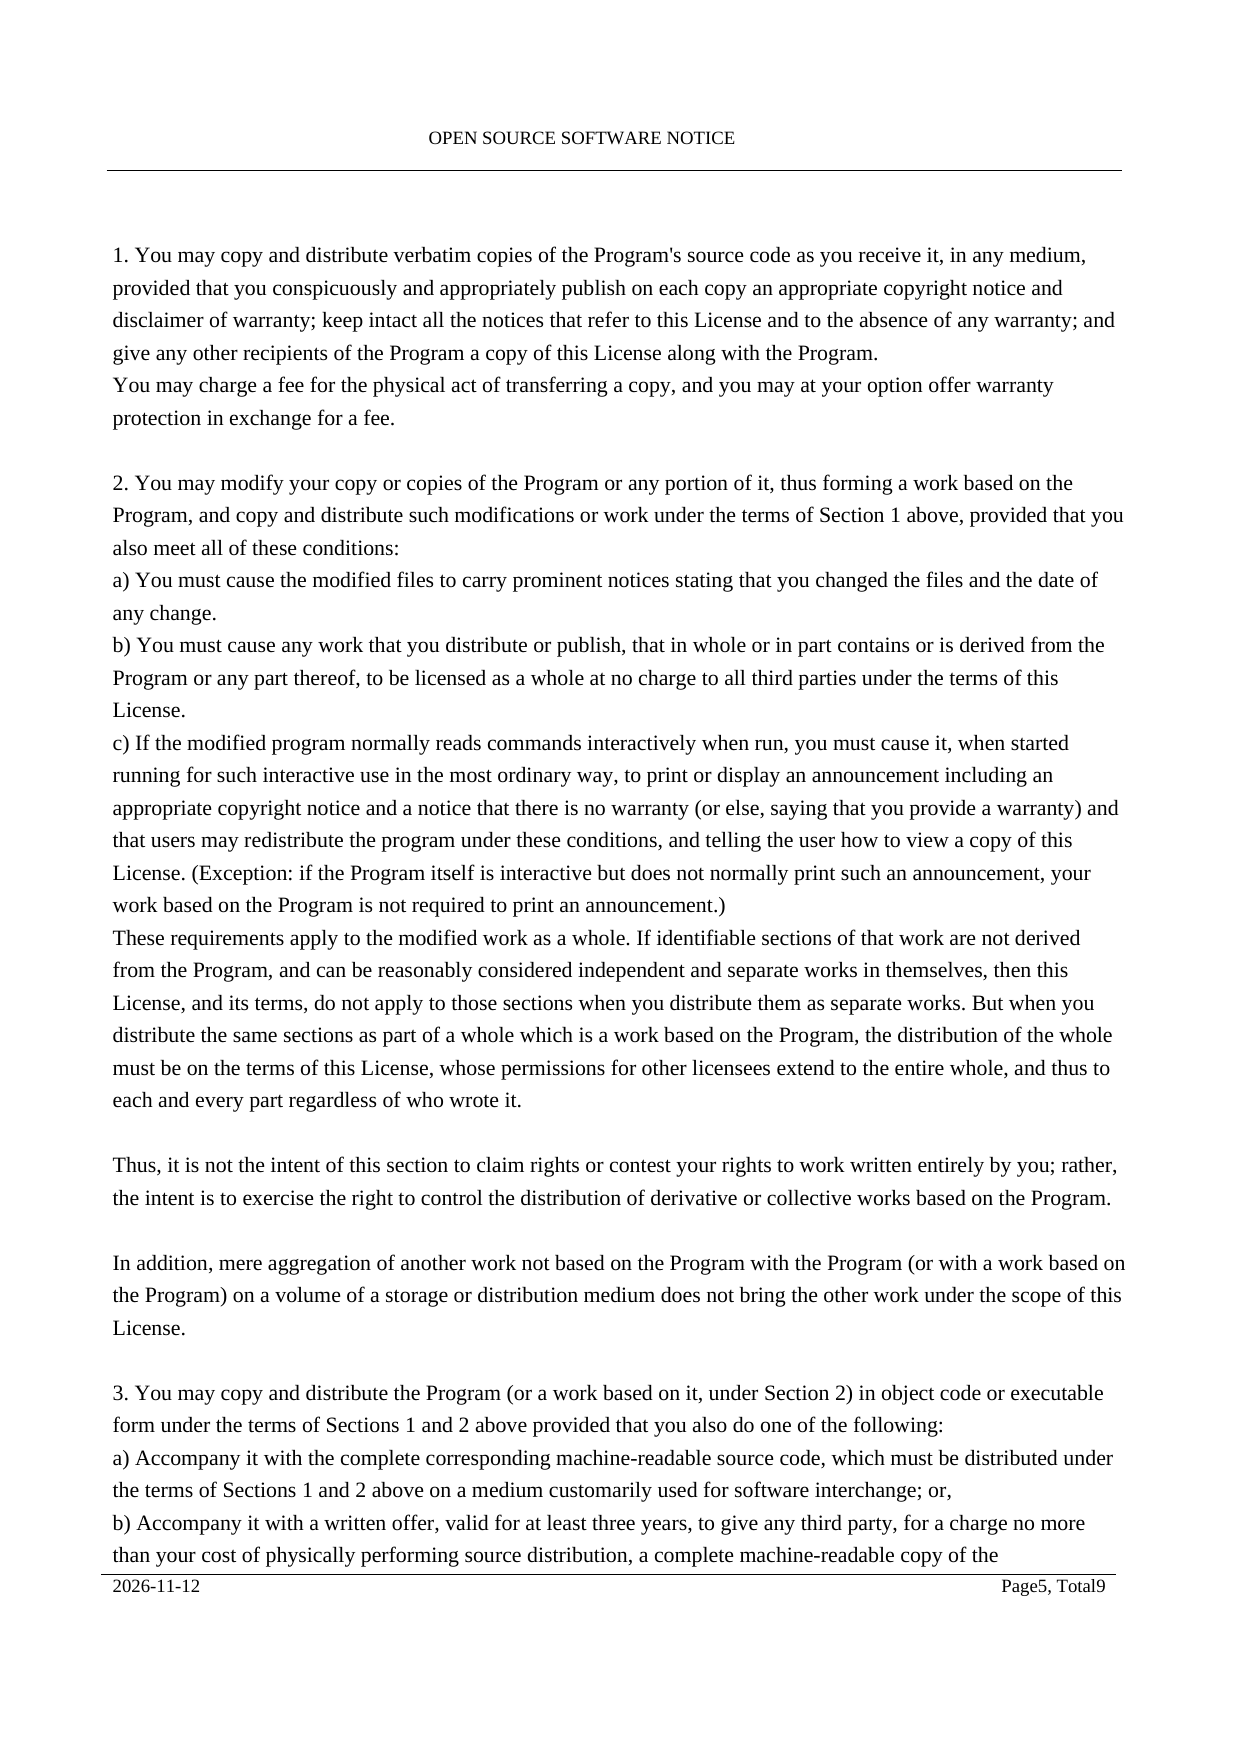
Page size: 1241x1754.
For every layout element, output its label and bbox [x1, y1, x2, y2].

text [112, 206, 1128, 1571]
